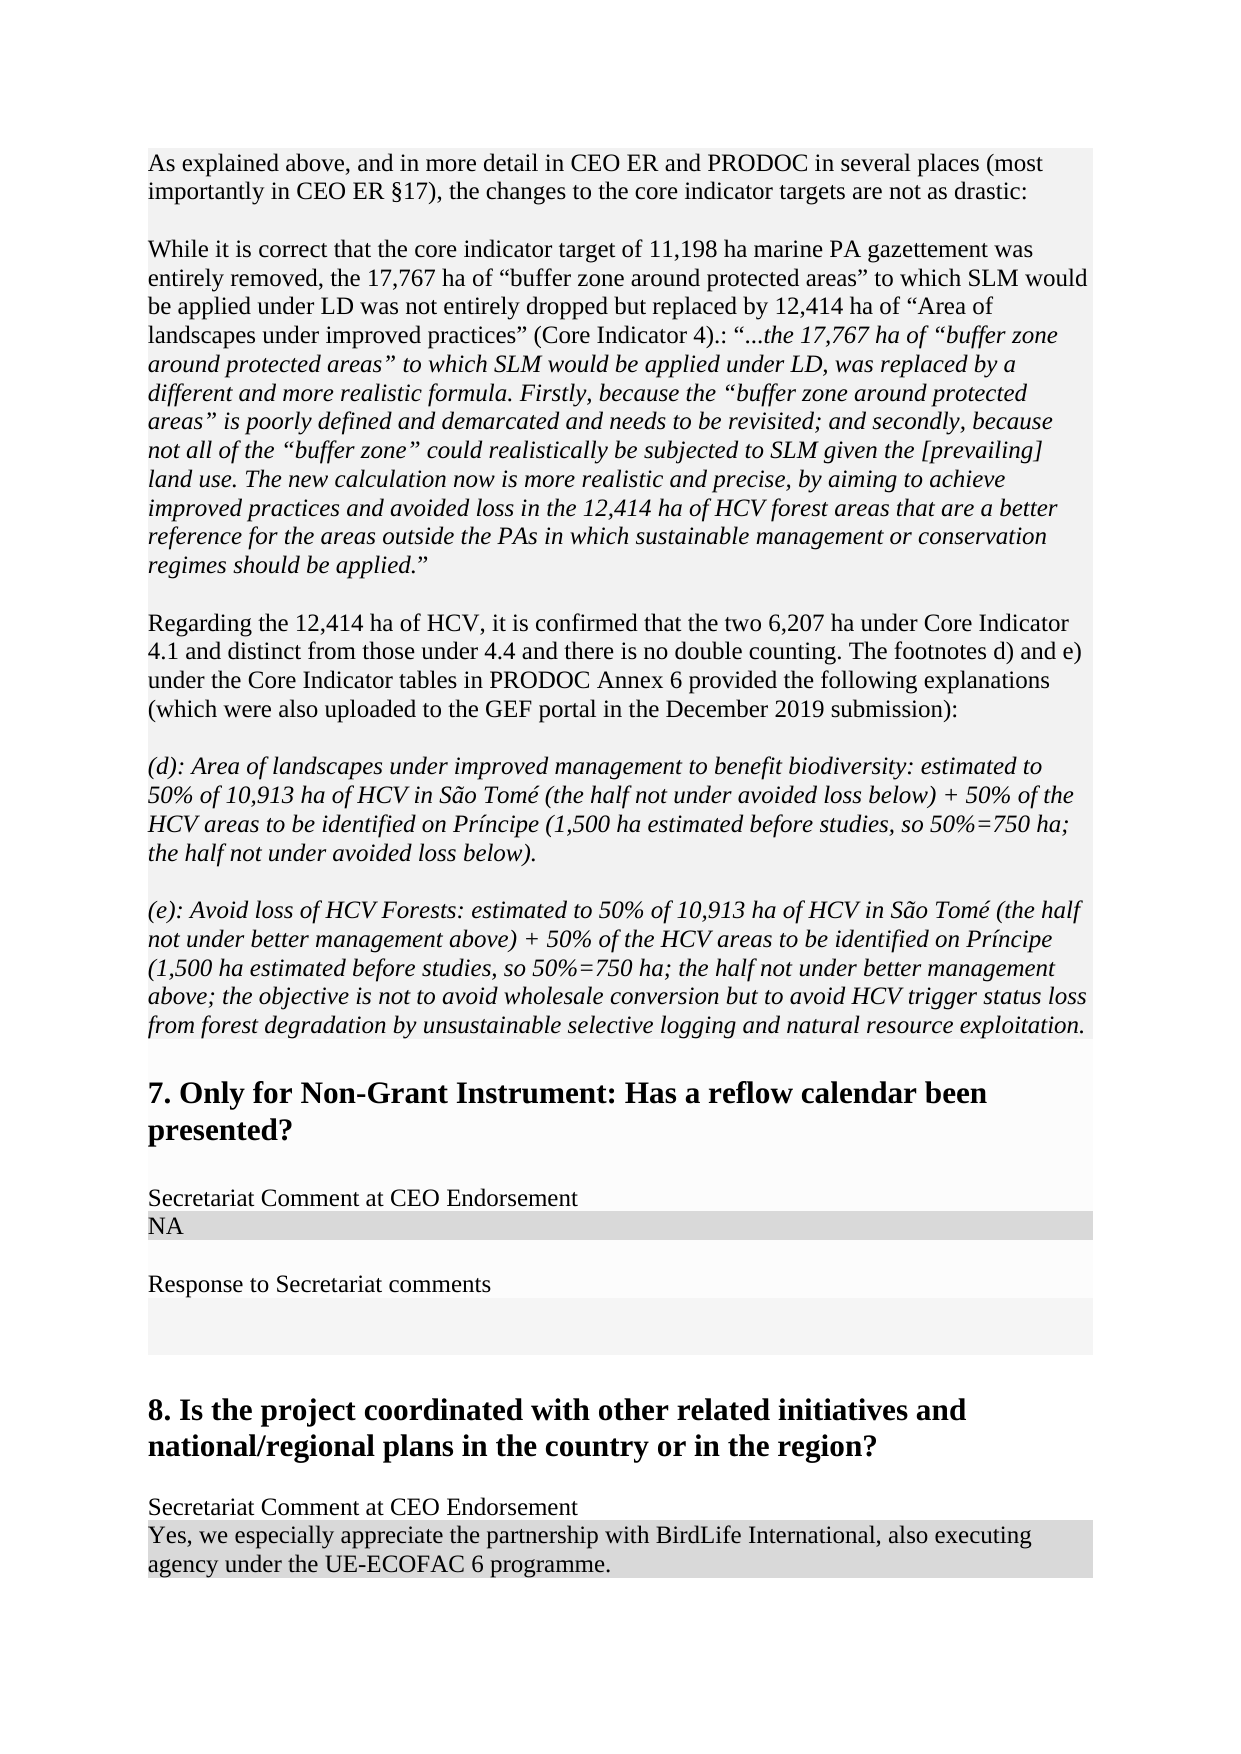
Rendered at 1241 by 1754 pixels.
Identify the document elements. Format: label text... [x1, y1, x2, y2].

text 7. Only for Non-Grant Instrument: Has a reflow calendar been presented? [148, 1075, 1093, 1183]
text (e): Avoid loss of HCV Forests: estimated to 50% of 10,913 ha of HCV in São Tomé (the half not under better management above) + 50% of the HCV areas to be identified on Príncipe (1,500 ha estimated before studies, so 50%=750 ha; the half not under better management above; the objective is not to avoid wholesale conversion but to avoid HCV trigger status loss from forest degradation by unsustainable selective logging and natural resource exploitation. [148, 895, 1093, 1039]
text (d): Area of landscapes under improved management to benefit biodiversity: estimated to 50% of 10,913 ha of HCV in São Tomé (the half not under avoided loss below) + 50% of the HCV areas to be identified on Príncipe (1,500 ha estimated before studies, so 50%=750 ha; the half not under avoided loss below). [148, 751, 1093, 866]
text While it is correct that the core indicator target of 11,198 ha marine PA gazettement was entirely removed, the 17,767 ha of “buffer zone around protected areas” to which SLM would be applied under LD was not entirely dropped but replaced by 12,414 ha of “Area of landscapes under improved practices” (Core Indicator 4).: “...the 17,767 ha of “buffer zone around protected areas” to which SLM would be applied under LD, was replaced by a different and more realistic formula. Firstly, because the “buffer zone around protected areas” is poorly defined and demarcated and needs to be revisited; and secondly, because not all of the “buffer zone” could realistically be subjected to SLM given the [prevailing] land use. The new calculation now is more realistic and precise, by aiming to achieve improved practices and avoided loss in the 12,414 ha of HCV forest areas that are a better reference for the areas outside the PAs in which sustainable management or conservation regimes should be applied.” [148, 234, 1093, 579]
text NA [148, 1211, 1093, 1240]
text Secretariat Comment at CEO Endorsement [148, 1183, 1093, 1211]
text Secretariat Comment at CEO Endorsement [148, 1492, 1093, 1520]
text Yes, we especially appreciate the partnership with BirdLife International, also executing agency under the UE-ECOFAC 6 programme. [148, 1520, 1093, 1578]
text As explained above, and in more detail in CEO ER and PRODOC in several places (most importantly in CEO ER §17), the changes to the core indicator targets are not as drastic: [148, 148, 1093, 205]
text 8. Is the project coordinated with other related initiatives and national/regional plans in the country or in the region? [148, 1391, 1093, 1463]
text Regarding the 12,414 ha of HCV, it is confirmed that the two 6,207 ha under Core Indicator 4.1 and distinct from those under 4.4 and there is no double counting. The footnotes d) and e) under the Core Indicator tables in PRODOC Annex 6 provided the following explanations (which were also uploaded to the GEF portal in the December 2019 submission): [148, 608, 1093, 723]
text Response to Secretariat comments [148, 1269, 1093, 1298]
